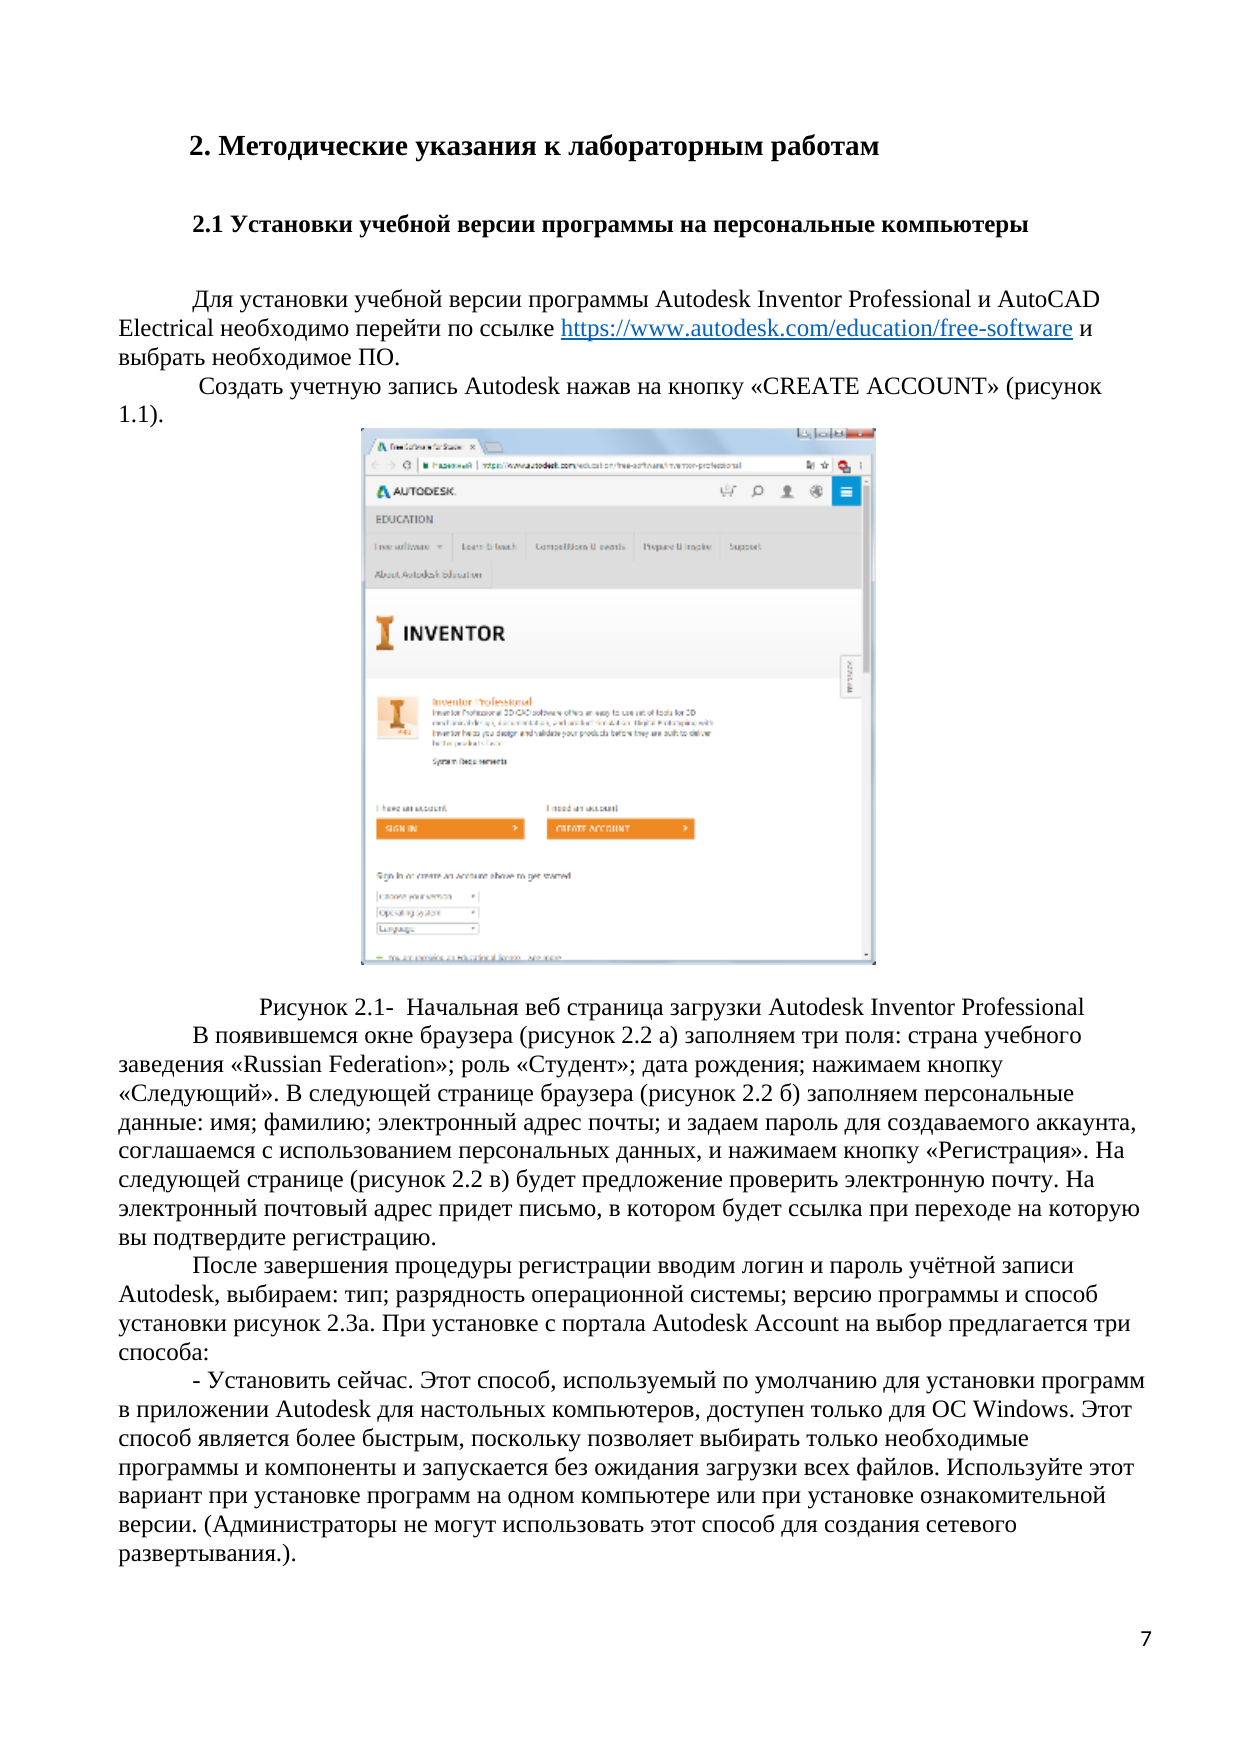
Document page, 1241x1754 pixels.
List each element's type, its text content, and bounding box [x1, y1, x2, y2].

text В появившемся окне браузера (рисунок 2.2 а) заполняем три поля: страна учебного заведения «Russian Federation»; роль «Студент»; дата рождения; нажимаем кнопку «Следующий». В следующей странице браузера (рисунок 2.2 б) заполняем персональные данные: имя; фамилию; электронный адрес почты; и задаем пароль для создаваемого аккаунта, соглашаемся с использованием персональных данных, и нажимаем кнопку «Регистрация». На следующей странице (рисунок 2.2 в) будет предложение проверить электронную почту. На электронный почтовый адрес придет письмо, в котором будет ссылка при переходе на которую вы подтвердите регистрацию. [118, 1021, 1152, 1251]
subtitle 2.1 Установки учебной версии программы на персональные компьютеры [118, 209, 1152, 238]
text После завершения процедуры регистрации вводим логин и пароль учётной записи Autodesk, выбираем: тип; разрядность операционной системы; версию программы и способ установки рисунок 2.3а. При установке с портала Autodesk Account на выбор предлагается три способа: [118, 1251, 1152, 1366]
picture [361, 428, 876, 965]
text - Установить сейчас. Этот способ, используемый по умолчанию для установки программ в приложении Autodesk для настольных компьютеров, доступен только для ОС Windows. Этот способ является более быстрым, поскольку позволяет выбирать только необходимые программы и компоненты и запускается без ожидания загрузки всех файлов. Используйте этот вариант при установке программ на одном компьютере или при установке ознакомительной версии. (Администраторы не могут использовать этот способ для создания сетевого развертывания.). [118, 1366, 1152, 1567]
text Рисунок 2.1- Начальная веб страница загрузки Autodesk Inventor Professional [118, 992, 1152, 1021]
text Для установки учебной версии программы Autodesk Inventor Professional и AutoCAD Electrical необходимо перейти по ссылке https://www.autodesk.com/education/free-software и выбрать необходимое ПО. [118, 284, 1152, 371]
text Создать учетную запись Autodesk нажав на кнопку «CREATE ACCOUNT» (рисунок 1.1). [118, 371, 1152, 428]
subtitle 2. Методические указания к лабораторным работам [118, 128, 1152, 162]
